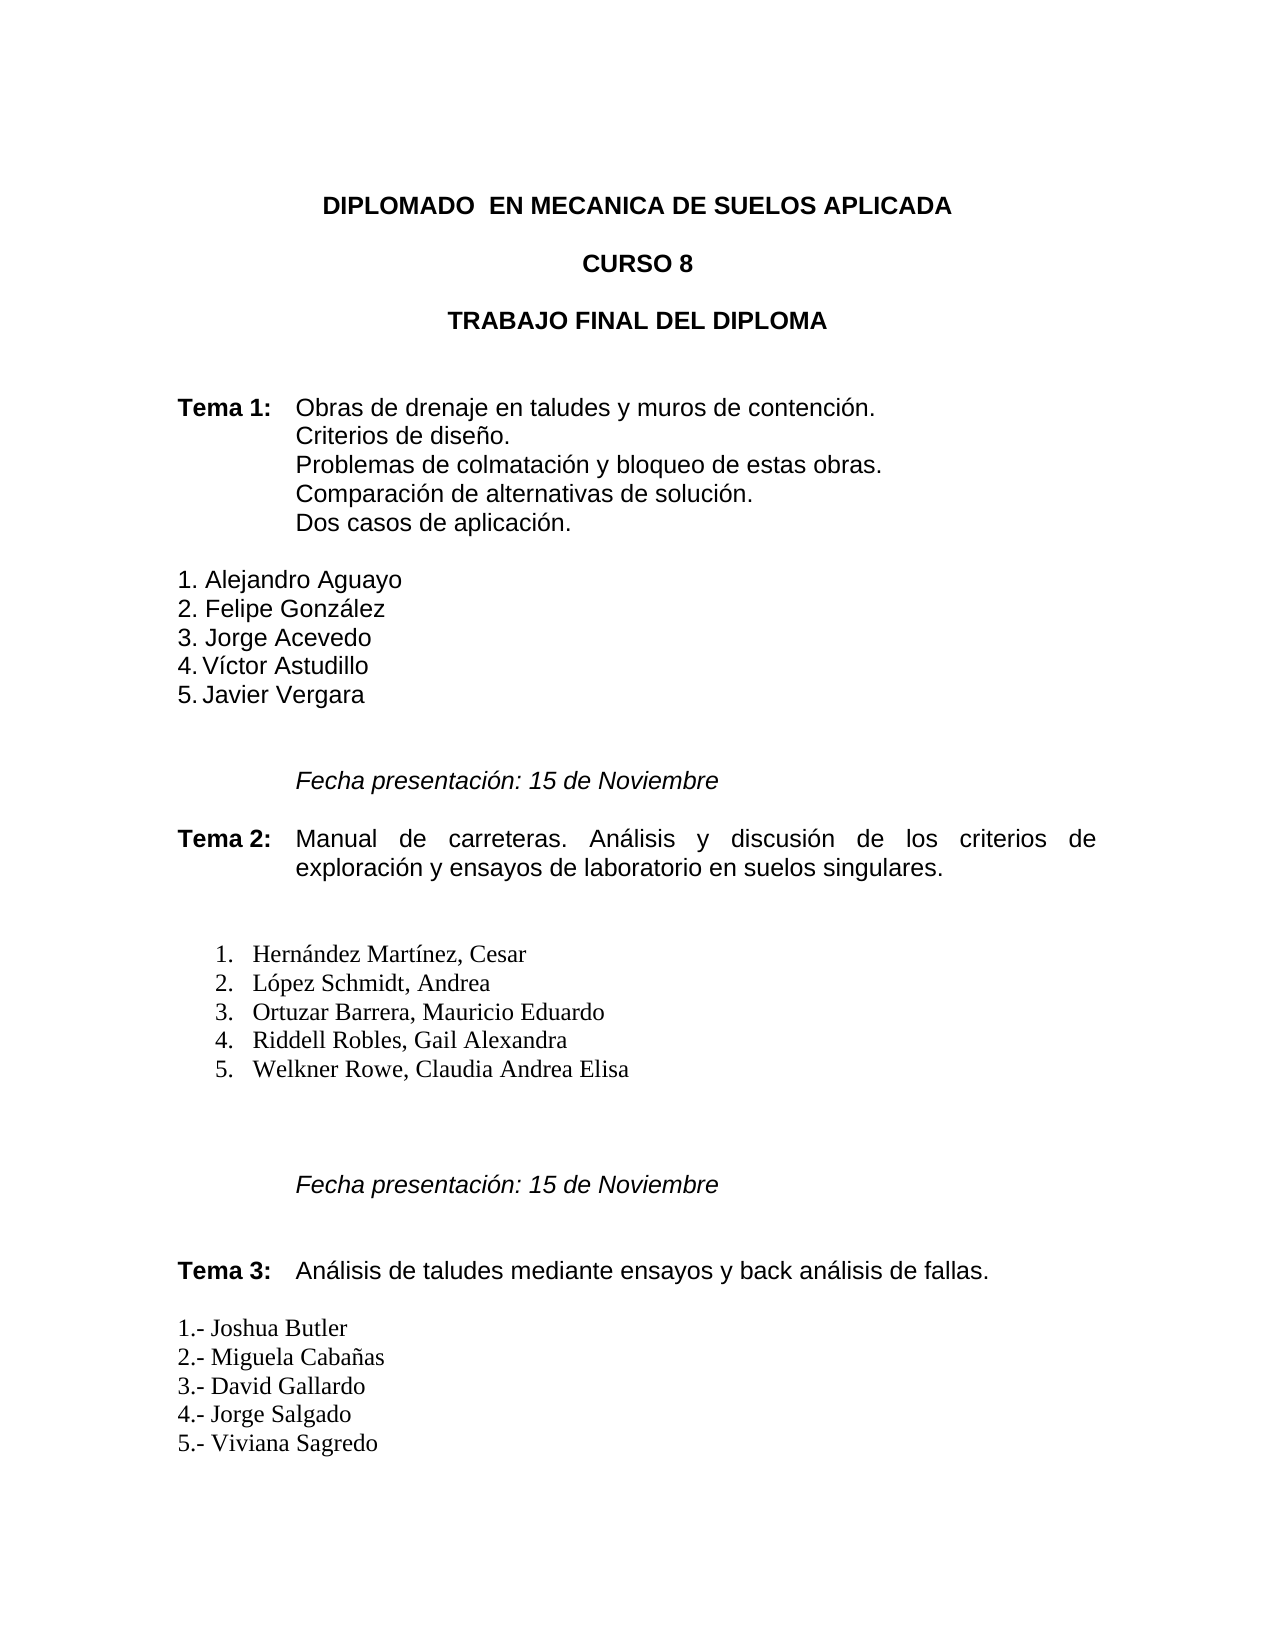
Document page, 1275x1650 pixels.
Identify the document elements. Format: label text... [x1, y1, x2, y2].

text 1. Alejandro Aguayo [177, 565, 1098, 594]
text 4.- Jorge Salgado [177, 1399, 1098, 1428]
text 3. Jorge Acevedo [177, 622, 1098, 651]
text DIPLOMADO EN MECANICA DE SUELOS APLICADA [177, 191, 1098, 220]
text 4. Víctor Astudillo [177, 651, 1098, 680]
text 5.- Viviana Sagredo [177, 1428, 1098, 1457]
text Dos casos de aplicación. [275, 507, 1098, 536]
text 1.- Joshua Butler [177, 1313, 1098, 1342]
text 5. Javier Vergara [177, 680, 1098, 709]
text 2.- Miguela Cabañas [177, 1342, 1098, 1371]
text Fecha presentación: 15 de Noviembre [177, 1169, 1098, 1198]
text CURSO 8 [177, 249, 1098, 277]
list Hernández Martínez, Cesar [215, 939, 1098, 968]
text 3.- David Gallardo [177, 1371, 1098, 1399]
text Tema 2: Manual de carreteras. Análisis y discusión de los criterios de exploración y ensayos de laboratorio en suelos singulares. [177, 824, 1098, 881]
text 2. Felipe González [177, 594, 1098, 622]
text Comparación de alternativas de solución. [275, 479, 1098, 507]
text Fecha presentación: 15 de Noviembre [177, 766, 1098, 795]
list Ortuzar Barrera, Mauricio Eduardo [215, 997, 1098, 1025]
text Criterios de diseño. [275, 421, 1098, 450]
list Riddell Robles, Gail Alexandra [215, 1025, 1098, 1054]
text Problemas de colmatación y bloqueo de estas obras. [275, 450, 1098, 479]
text Tema 3: Análisis de taludes mediante ensayos y back análisis de fallas. [177, 1256, 1098, 1284]
list López Schmidt, Andrea [215, 968, 1098, 997]
list Welkner Rowe, Claudia Andrea Elisa [215, 1054, 1098, 1083]
text Tema 1: Obras de drenaje en taludes y muros de contención. [177, 392, 1098, 421]
text TRABAJO FINAL DEL DIPLOMA [177, 306, 1098, 335]
